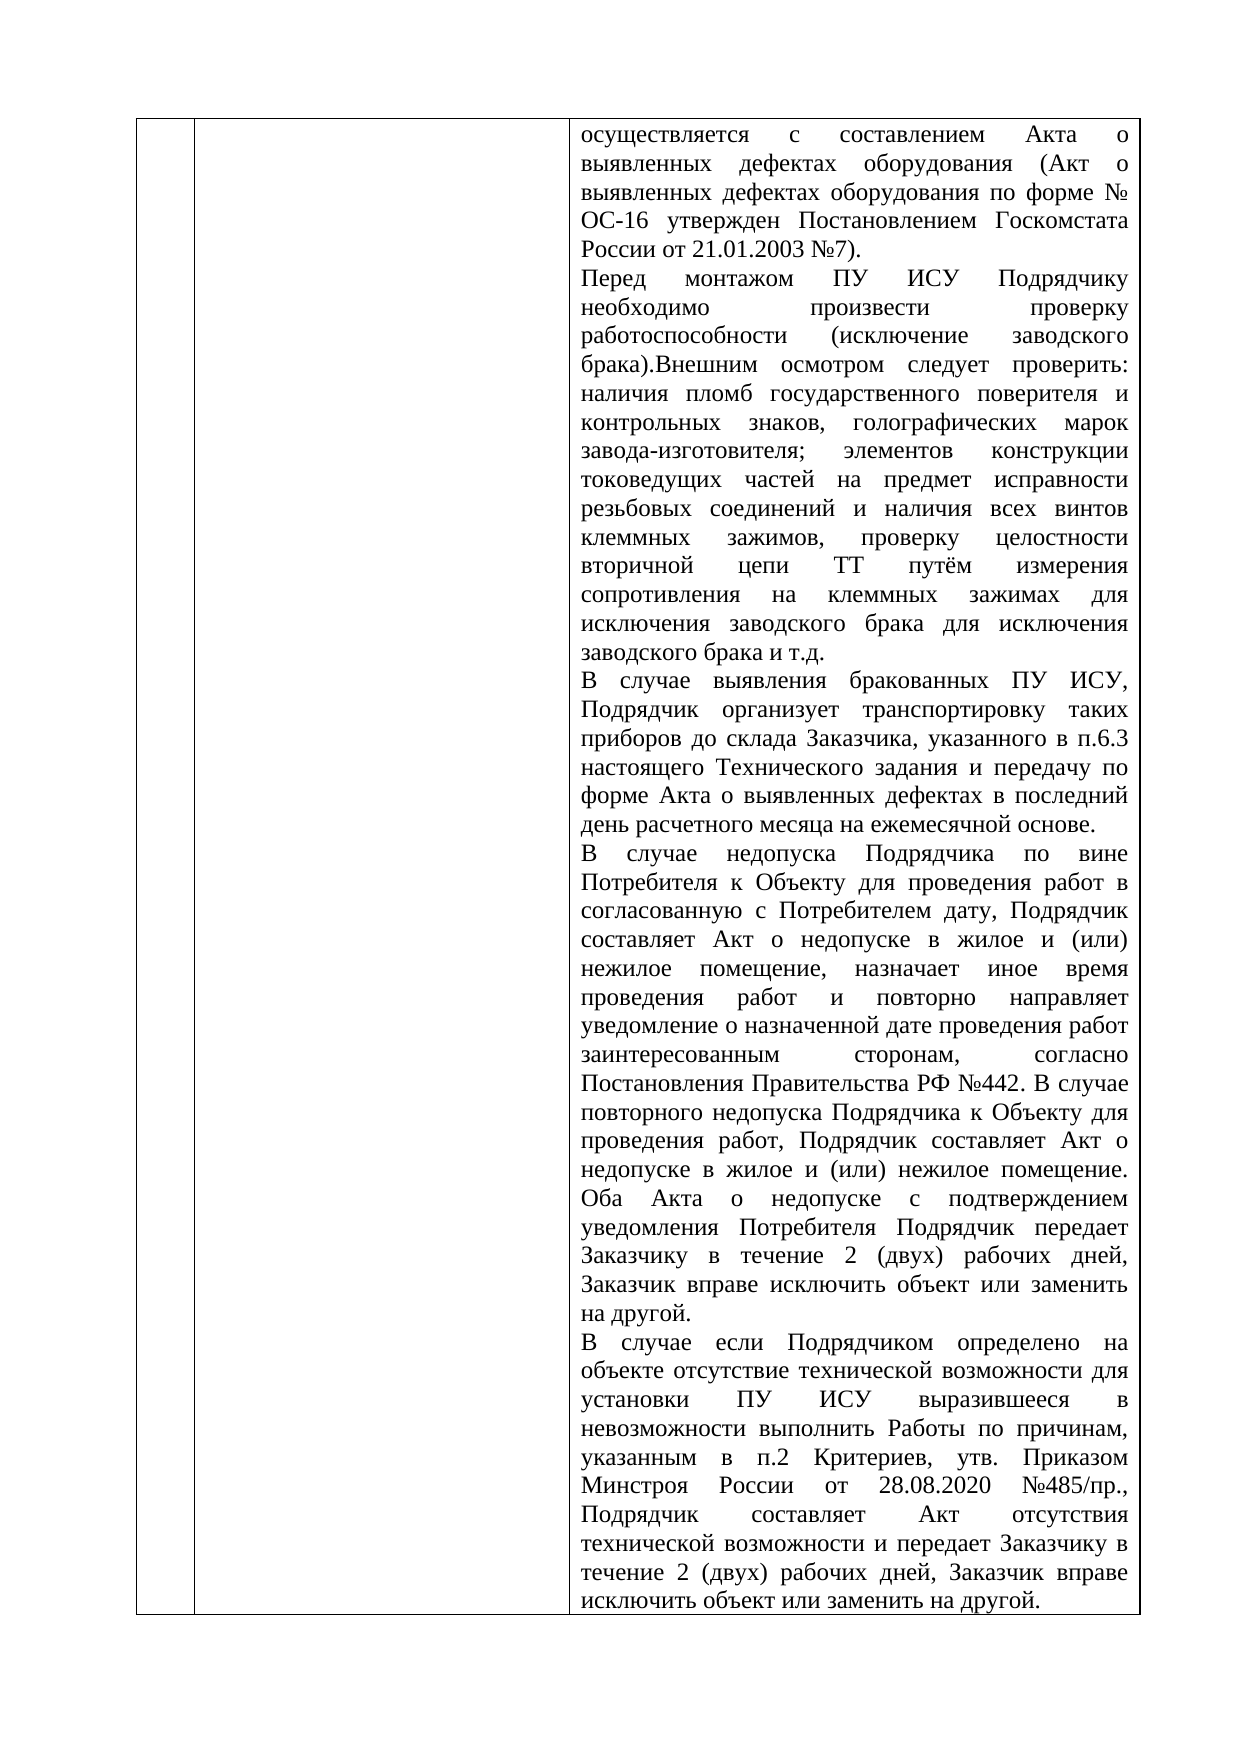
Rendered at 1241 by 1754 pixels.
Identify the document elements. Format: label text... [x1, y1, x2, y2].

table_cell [195, 119, 569, 1614]
table_cell 5 [137, 119, 194, 1614]
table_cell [570, 119, 1139, 1614]
